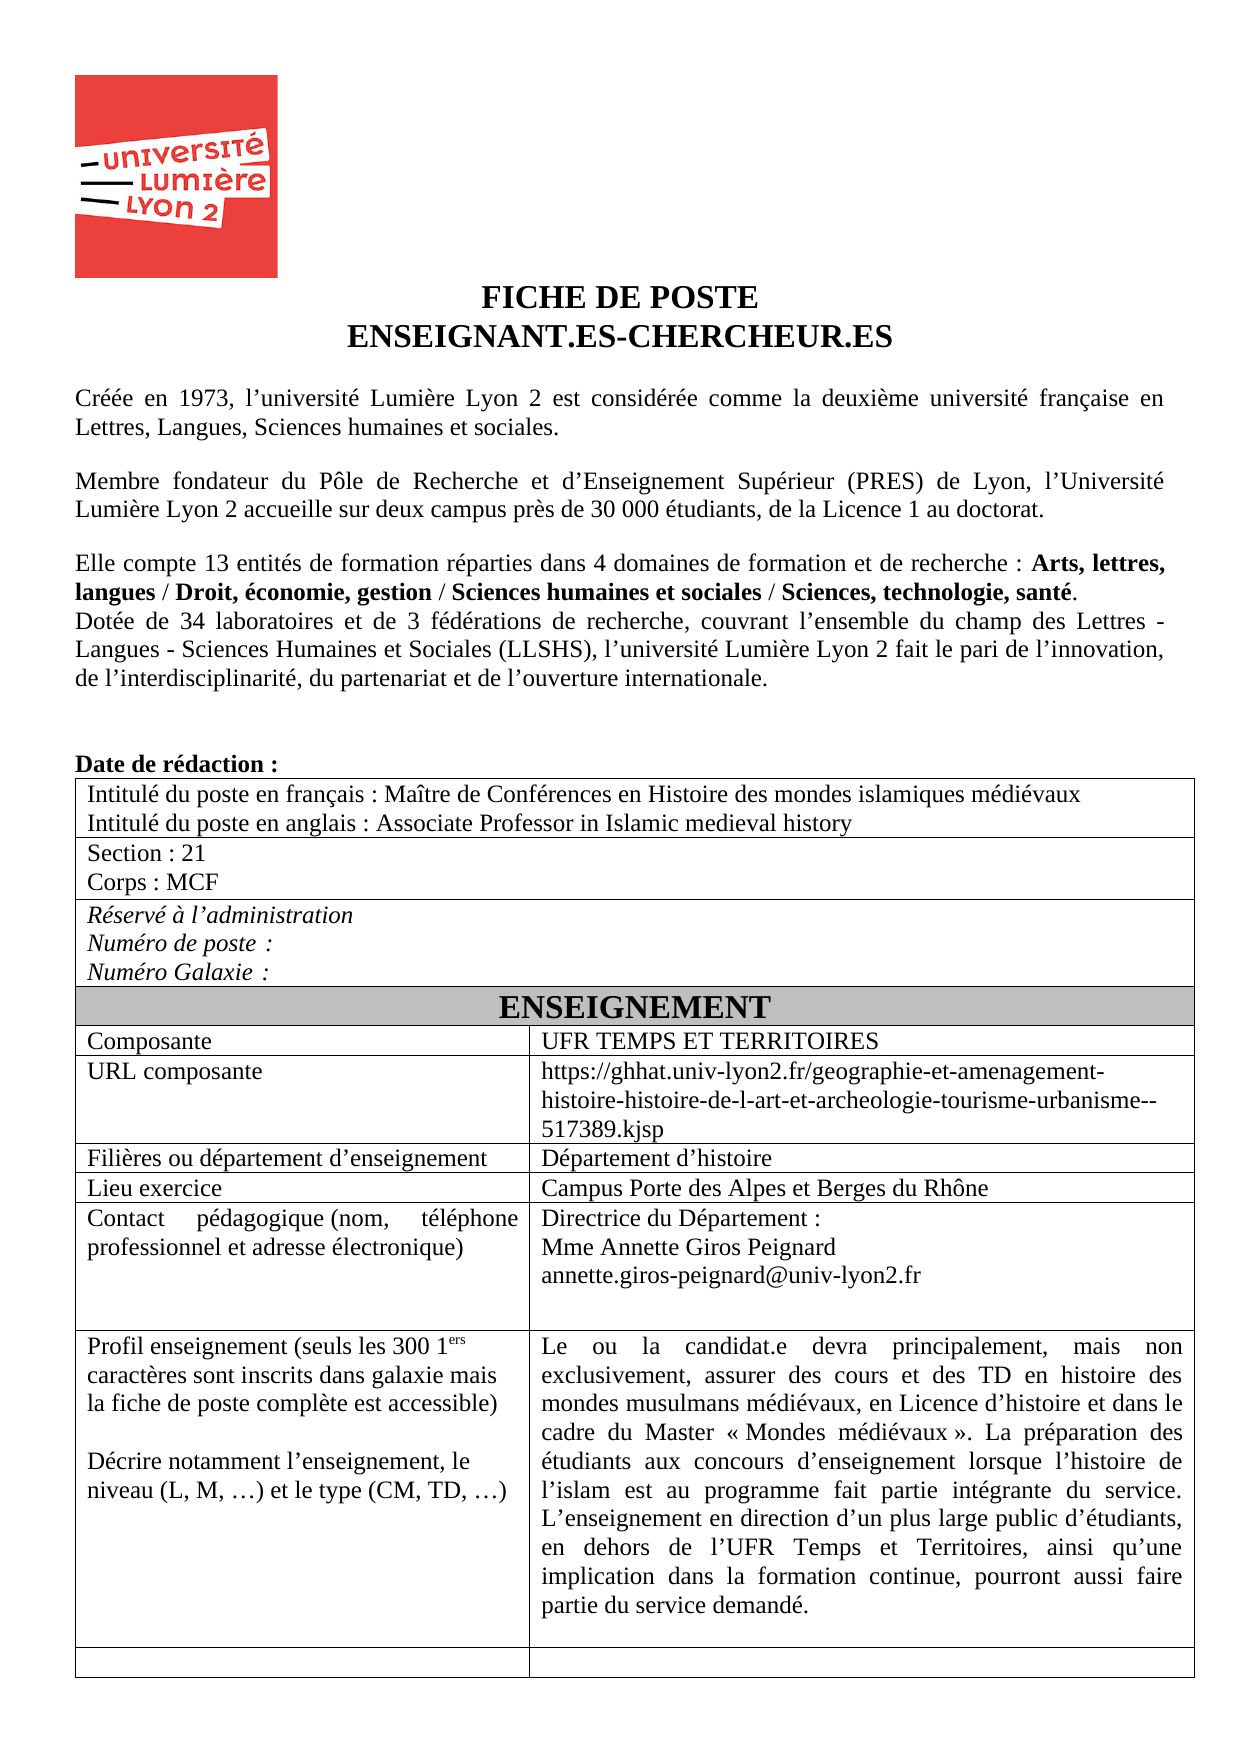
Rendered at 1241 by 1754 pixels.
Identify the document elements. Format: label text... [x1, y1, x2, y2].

table_cell Section : 21 Corps : MCF [76, 838, 1194, 899]
table_cell https://ghhat.univ-lyon2.fr/geographie-et-amenagement-histoire-histoire-de-l-art-et-archeologie-tourisme-urbanisme--517389.kjsp [530, 1056, 1194, 1142]
text Membre fondateur du Pôle de Recherche et d’Enseignement Supérieur (PRES) de Lyon, l’Université Lumière Lyon 2 accueille sur deux campus près de 30 000 étudiants, de la Licence 1 au doctorat. [75, 466, 1165, 523]
table_header Intitulé du poste en français : Maître de Conférences en Histoire des mondes islamiques médiévaux Intitulé du poste en anglais : Associate Professor in Islamic medieval history [76, 779, 1194, 837]
table_cell Profil enseignement (seuls les 300 1ers caractères sont inscrits dans galaxie mais la fiche de poste complète est accessible) Décrire notamment l’enseignement, le niveau (L, M, …) et le type (CM, TD, …) [76, 1331, 529, 1647]
text Créée en 1973, l’université Lumière Lyon 2 est considérée comme la deuxième université française en Lettres, Langues, Sciences humaines et sociales. [75, 383, 1165, 441]
table_cell Département d’histoire [530, 1144, 1194, 1172]
text ENSEIGNANT.ES-CHERCHEUR.ES [75, 316, 1165, 354]
table_cell UFR TEMPS ET TERRITOIRES [530, 1026, 1194, 1055]
table_cell Contact pédagogique (nom, téléphone professionnel et adresse électronique) [76, 1203, 529, 1330]
table_cell ENSEIGNEMENT [76, 987, 1194, 1025]
table_cell Directrice du Département : Mme Annette Giros Peignard annette.giros-peignard@univ-lyon2.fr [530, 1203, 1194, 1330]
table_cell Lieu exercice [76, 1173, 529, 1202]
picture [75, 75, 278, 278]
text Dotée de 34 laboratoires et de 3 fédérations de recherche, couvrant l’ensemble du champ des Lettres - Langues - Sciences Humaines et Sociales (LLSHS), l’université Lumière Lyon 2 fait le pari de l’innovation, de l’interdisciplinarité, du partenariat et de l’ouverture internationale. [75, 606, 1165, 692]
table_cell Campus Porte des Alpes et Berges du Rhône [530, 1173, 1194, 1202]
text Elle compte 13 entités de formation réparties dans 4 domaines de formation et de recherche : Arts, lettres, langues / Droit, économie, gestion / Sciences humaines et sociales / Sciences, technologie, santé. [75, 548, 1165, 606]
text FICHE DE POSTE [75, 278, 1165, 316]
table_cell URL composante [76, 1056, 529, 1142]
table_cell Réservé à l’administration Numéro de poste : Numéro Galaxie : [76, 900, 1194, 986]
table_cell [530, 1648, 1194, 1677]
table_cell Filières ou département d’enseignement [76, 1144, 529, 1172]
table_cell Composante [76, 1026, 529, 1055]
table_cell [76, 1648, 529, 1677]
table_cell Le ou la candidat.e devra principalement, mais non exclusivement, assurer des cours et des TD en histoire des mondes musulmans médiévaux, en Licence d’histoire et dans le cadre du Master « Mondes médiévaux ». La préparation des étudiants aux concours d’enseignement lorsque l’histoire de l’islam est au programme fait partie intégrante du service. L’enseignement en direction d’un plus large public d’étudiants, en dehors de l’UFR Temps et Territoires, ainsi qu’une implication dans la formation continue, pourront aussi faire partie du service demandé. [530, 1331, 1194, 1647]
text Date de rédaction : [75, 749, 1165, 778]
